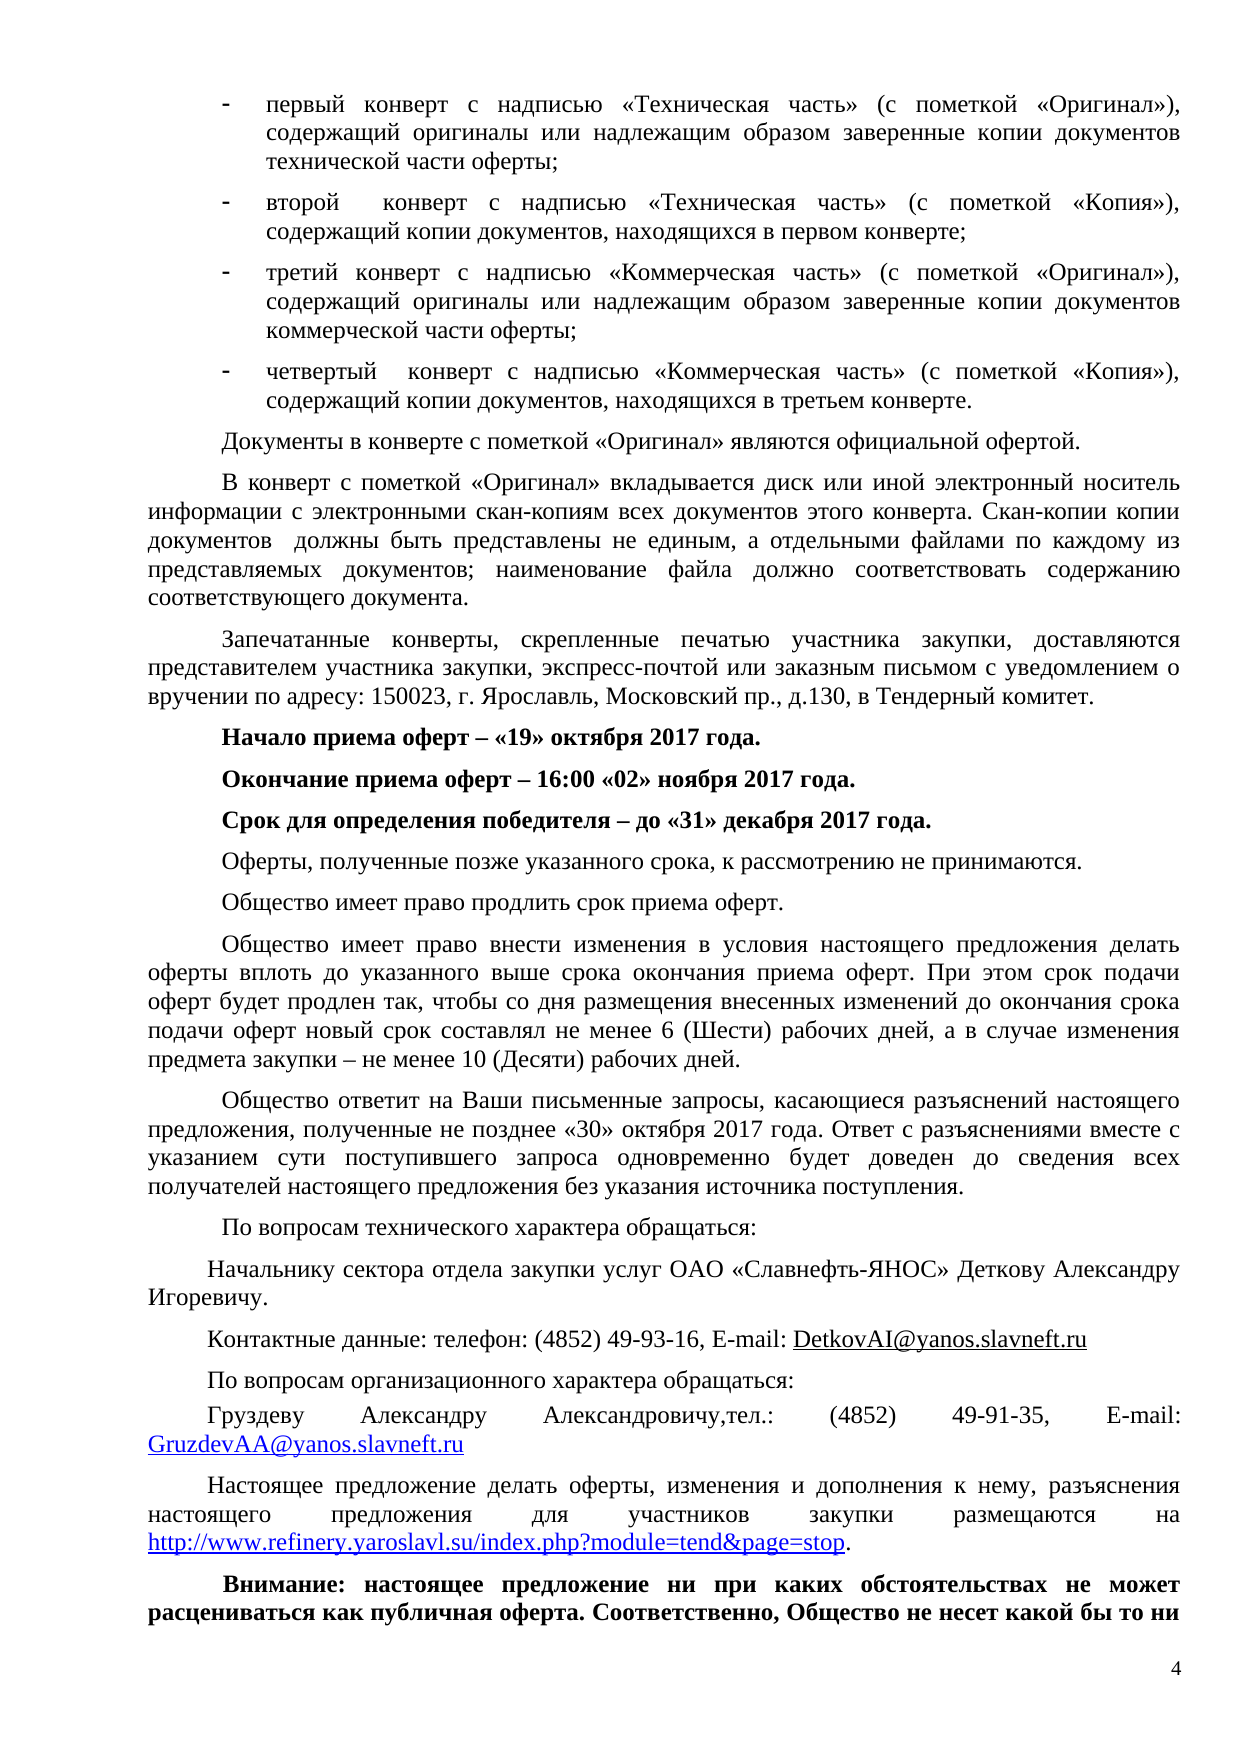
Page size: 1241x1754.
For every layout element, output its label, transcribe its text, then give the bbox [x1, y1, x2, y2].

list первый конверт с надписью «Техническая часть» (с пометкой «Оригинал»), содержащий оригиналы или надлежащим образом заверенные копии документов технической части оферты; [222, 89, 1181, 175]
text Контактные данные: телефон: (4852) 49-93-16, E-mail: DetkovAI@yanos.slavneft.ru [148, 1324, 1181, 1352]
text Груздеву Александру Александровичу,тел.: (4852) 49-91-35, Е-mail: GruzdevAA@yanos.slavneft.ru [148, 1400, 1181, 1457]
text По вопросам технического характера обращаться: [148, 1212, 1181, 1241]
text Срок для определения победителя – до «31» декабря 2017 года. [221, 805, 1181, 834]
text Общество имеет право продлить срок приема оферт. [148, 887, 1181, 916]
text Настоящее предложение делать оферты, изменения и дополнения к нему, разъяснения настоящего предложения для участников закупки размещаются на http://www.refinery.yaroslavl.su/index.php?module=tend&page=stop. [148, 1470, 1181, 1556]
list второй конверт с надписью «Техническая часть» (с пометкой «Копия»), содержащий копии документов, находящихся в первом конверте; [222, 187, 1181, 245]
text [148, 1569, 1181, 1626]
text Запечатанные конверты, скрепленные печатью участника закупки, доставляются представителем участника закупки, экспресс-почтой или заказным письмом с уведомлением о вручении по адресу: 150023, г. Ярославль, Московский пр., д.130, в Тендерный комитет. [148, 624, 1181, 710]
text Оферты, полученные позже указанного срока, к рассмотрению не принимаются. [148, 846, 1181, 875]
text Начало приема оферт – «19» октября 2017 года. [221, 722, 1181, 751]
text Документы в конверте с пометкой «Оригинал» являются официальной офертой. [148, 426, 1181, 455]
text Общество имеет право внести изменения в условия настоящего предложения делать оферты вплоть до указанного выше срока окончания приема оферт. При этом срок подачи оферт будет продлен так, чтобы со дня размещения внесенных изменений до окончания срока подачи оферт новый срок составлял не менее 6 (Шести) рабочих дней, а в случае изменения предмета закупки – не менее 10 (Десяти) рабочих дней. [148, 929, 1181, 1072]
text В конверт с пометкой «Оригинал» вкладывается диск или иной электронный носитель информации с электронными скан-копиям всех документов этого конверта. Скан-копии копии документов должны быть представлены не единым, а отдельными файлами по каждому из представляемых документов; наименование файла должно соответствовать содержанию соответствующего документа. [148, 467, 1181, 611]
text Окончание приема оферт – 16:00 «02» ноября 2017 года. [221, 764, 1181, 792]
list четвертый конверт с надписью «Коммерческая часть» (с пометкой «Копия»), содержащий копии документов, находящихся в третьем конверте. [222, 356, 1181, 414]
text Начальнику сектора отдела закупки услуг ОАО «Славнефть-ЯНОС» Деткову Александру Игоревичу. [148, 1254, 1181, 1311]
text По вопросам организационного характера обращаться: [148, 1365, 1181, 1394]
text Общество ответит на Ваши письменные запросы, касающиеся разъяснений настоящего предложения, полученные не позднее «30» октября 2017 года. Ответ с разъяснениями вместе с указанием сути поступившего запроса одновременно будет доведен до сведения всех получателей настоящего предложения без указания источника поступления. [148, 1085, 1181, 1200]
list третий конверт с надписью «Коммерческая часть» (с пометкой «Оригинал»), содержащий оригиналы или надлежащим образом заверенные копии документов коммерческой части оферты; [222, 257, 1181, 344]
